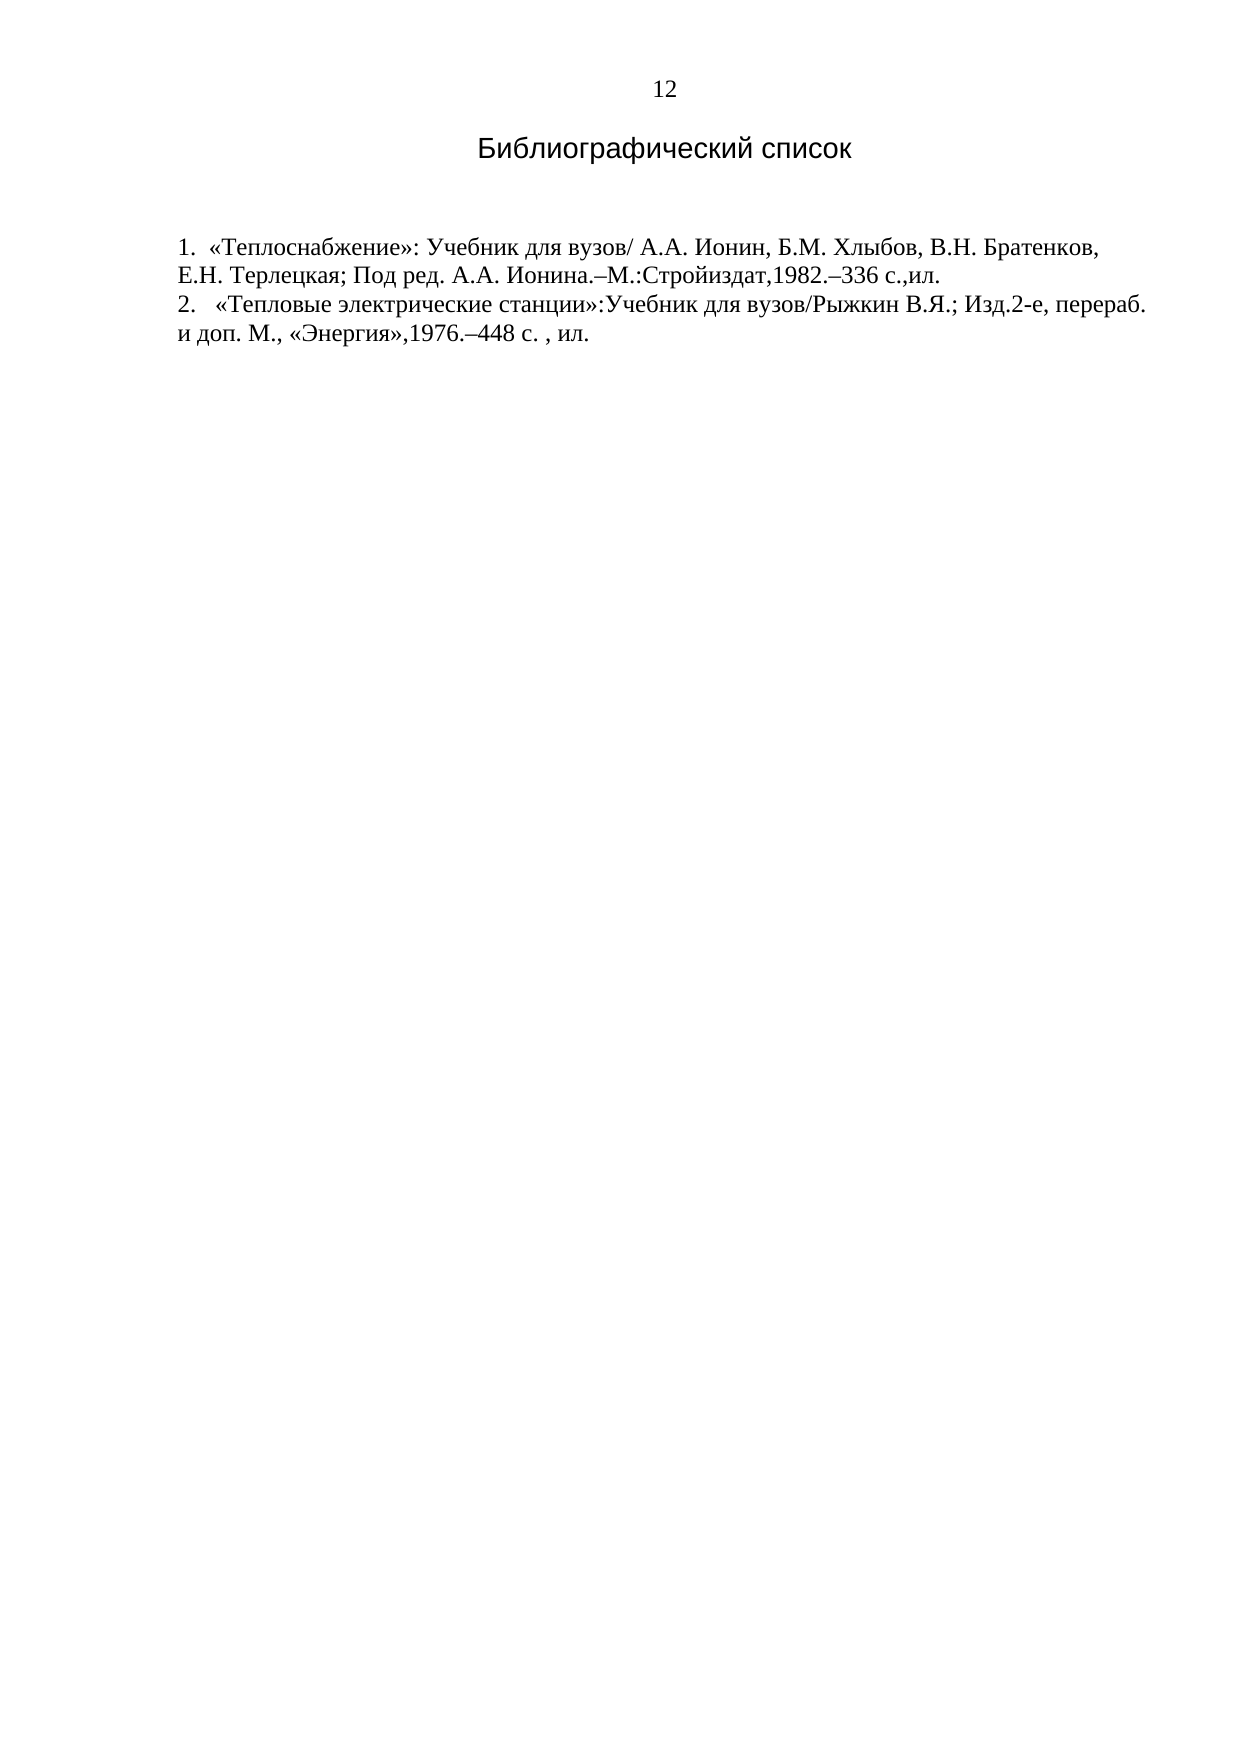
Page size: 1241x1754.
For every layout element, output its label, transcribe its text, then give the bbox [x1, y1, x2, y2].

text Библиографический список [177, 131, 1152, 165]
text 2. «Тепловые электрические станции»:Учебник для вузов/Рыжкин В.Я.; Изд.2-е, перераб. и доп. М., «Энергия»,1976.–448 с. , ил. [177, 289, 1152, 347]
text 1. «Теплоснабжение»: Учебник для вузов/ А.А. Ионин, Б.М. Хлыбов, В.Н. Братенков, Е.Н. Терлецкая; Под ред. А.А. Ионина.–М.:Стройиздат,1982.–336 с.,ил. [177, 232, 1152, 289]
